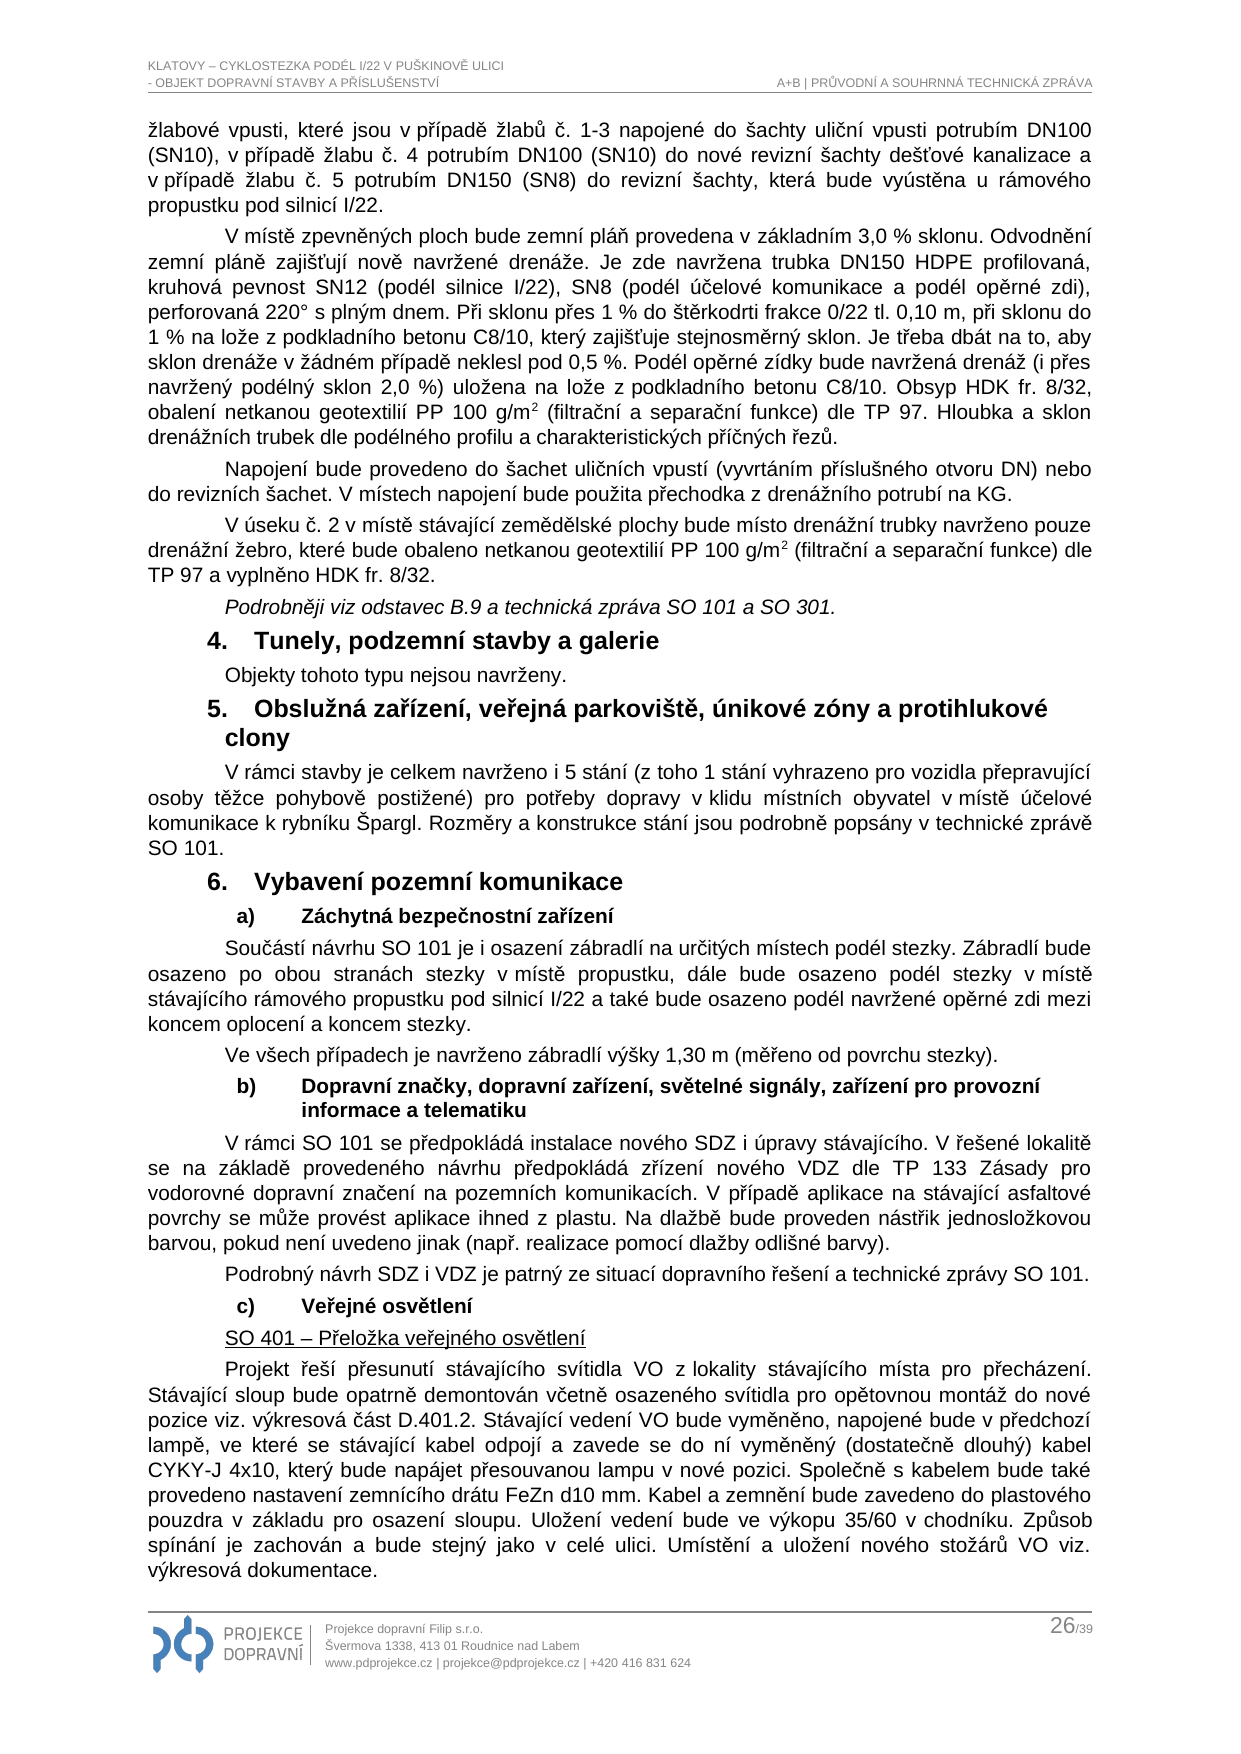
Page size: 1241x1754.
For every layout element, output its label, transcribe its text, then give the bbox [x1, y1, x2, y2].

text Součástí návrhu SO 101 je i osazení zábradlí na určitých místech podél stezky. Zábradlí bude osazeno po obou stranách stezky v místě propustku, dále bude osazeno podél stezky v místě stávajícího rámového propustku pod silnicí I/22 a také bude osazeno podél navržené opěrné zdi mezi koncem oplocení a koncem stezky. [148, 936, 1092, 1036]
text V rámci stavby je celkem navrženo i 5 stání (z toho 1 stání vyhrazeno pro vozidla přepravující osoby těžce pohybově postižené) pro potřeby dopravy v klidu místních obyvatel v místě účelové komunikace k rybníku Špargl. Rozměry a konstrukce stání jsou podrobně popsány v technické zprávě SO 101. [148, 760, 1092, 859]
text Tunely, podzemní stavby a galerie [207, 626, 1092, 655]
text Dopravní značky, dopravní zařízení, světelné signály, zařízení pro provozní informace a telematiku [236, 1074, 1092, 1122]
text Ve všech případech je navrženo zábradlí výšky 1,30 m (měřeno od povrchu stezky). [148, 1043, 1092, 1067]
text Podrobný návrh SDZ i VDZ je patrný ze situací dopravního řešení a technické zprávy SO 101. [148, 1262, 1092, 1286]
text Obslužná zařízení, veřejná parkoviště, únikové zóny a protihlukové clony [207, 694, 1092, 752]
text V rámci SO 101 se předpokládá instalace nového SDZ i úpravy stávajícího. V řešené lokalitě se na základě provedeného návrhu předpokládá zřízení nového VDZ dle TP 133 Zásady pro vodorovné dopravní značení na pozemních komunikacích. V případě aplikace na stávající asfaltové povrchy se může provést aplikace ihned z plastu. Na dlažbě bude proveden nástřik jednosložkovou barvou, pokud není uvedeno jinak (např. realizace pomocí dlažby odlišné barvy). [148, 1131, 1092, 1255]
text Projekt řeší přesunutí stávajícího svítidla VO z lokality stávajícího místa pro přecházení. Stávající sloup bude opatrně demontován včetně osazeného svítidla pro opětovnou montáž do nové pozice viz. výkresová část D.401.2. Stávající vedení VO bude vyměněno, napojené bude v předchozí lampě, ve které se stávající kabel odpojí a zavede se do ní vyměněný (dostatečně dlouhý) kabel CYKY-J 4x10, který bude napájet přesouvanou lampu v nové pozici. Společně s kabelem bude také provedeno nastavení zemnícího drátu FeZn d10 mm. Kabel a zemnění bude zavedeno do plastového pouzdra v základu pro osazení sloupu. Uložení vedení bude ve výkopu 35/60 v chodníku. Způsob spínání je zachován a bude stejný jako v celé ulici. Umístění a uložení nového stožárů VO viz. výkresová dokumentace. [148, 1357, 1092, 1582]
text V úseku č. 2 v místě stávající zemědělské plochy bude místo drenážní trubky navrženo pouze drenážní žebro, které bude obaleno netkanou geotextilií PP 100 g/m2 (filtrační a separační funkce) dle TP 97 a vyplněno HDK fr. 8/32. [148, 513, 1092, 587]
text Záchytná bezpečnostní zařízení [236, 904, 1092, 928]
text Veřejné osvětlení [236, 1294, 1092, 1318]
text Vybavení pozemní komunikace [207, 867, 1092, 896]
text SO 401 – Přeložka veřejného osvětlení [148, 1326, 1092, 1350]
picture [150, 1613, 307, 1677]
text Podrobněji viz odstavec B.9 a technická zpráva SO 101 a SO 301. [148, 594, 1092, 618]
text Objekty tohoto typu nejsou navrženy. [148, 663, 1092, 687]
text V místě zpevněných ploch bude zemní pláň provedena v základním 3,0 % sklonu. Odvodnění zemní pláně zajišťují nově navržené drenáže. Je zde navržena trubka DN150 HDPE profilovaná, kruhová pevnost SN12 (podél silnice I/22), SN8 (podél účelové komunikace a podél opěrné zdi), perforovaná 220° s plným dnem. Při sklonu přes 1 % do štěrkodrti frakce 0/22 tl. 0,10 m, při sklonu do 1 % na lože z podkladního betonu C8/10, který zajišťuje stejnosměrný sklon. Je třeba dbát na to, aby sklon drenáže v žádném případě neklesl pod 0,5 %. Podél opěrné zídky bude navržená drenáž (i přes navržený podélný sklon 2,0 %) uložena na lože z podkladního betonu C8/10. Obsyp HDK fr. 8/32, obalení netkanou geotextilií PP 100 g/m2 (filtrační a separační funkce) dle TP 97. Hloubka a sklon drenážních trubek dle podélného profilu a charakteristických příčných řezů. [148, 224, 1092, 449]
text Napojení bude provedeno do šachet uličních vpustí (vyvrtáním příslušného otvoru DN) nebo do revizních šachet. V místech napojení bude použita přechodka z drenážního potrubí na KG. [148, 457, 1092, 506]
